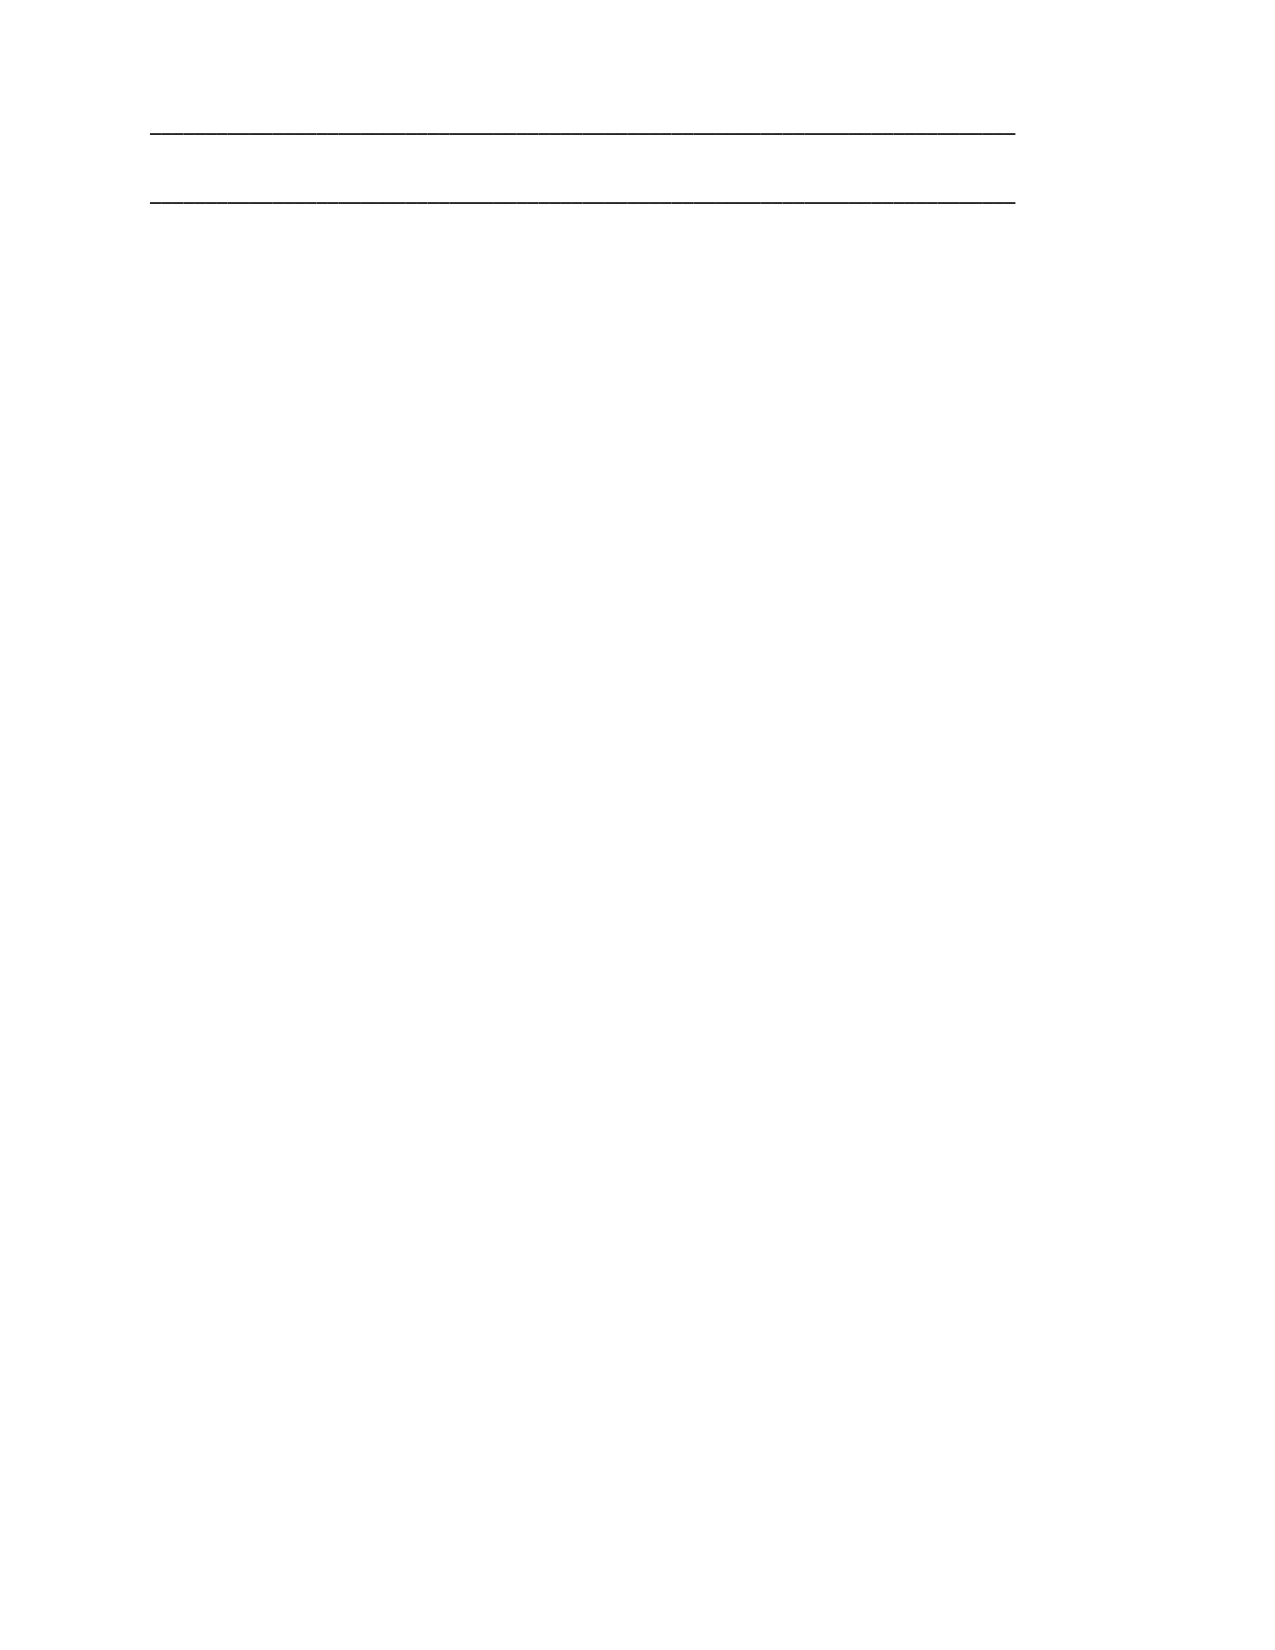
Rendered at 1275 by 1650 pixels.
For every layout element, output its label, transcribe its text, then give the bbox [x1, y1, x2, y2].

text ______________________________________________________________________________ [150, 173, 1125, 207]
text ______________________________________________________________________________ [150, 105, 1125, 139]
